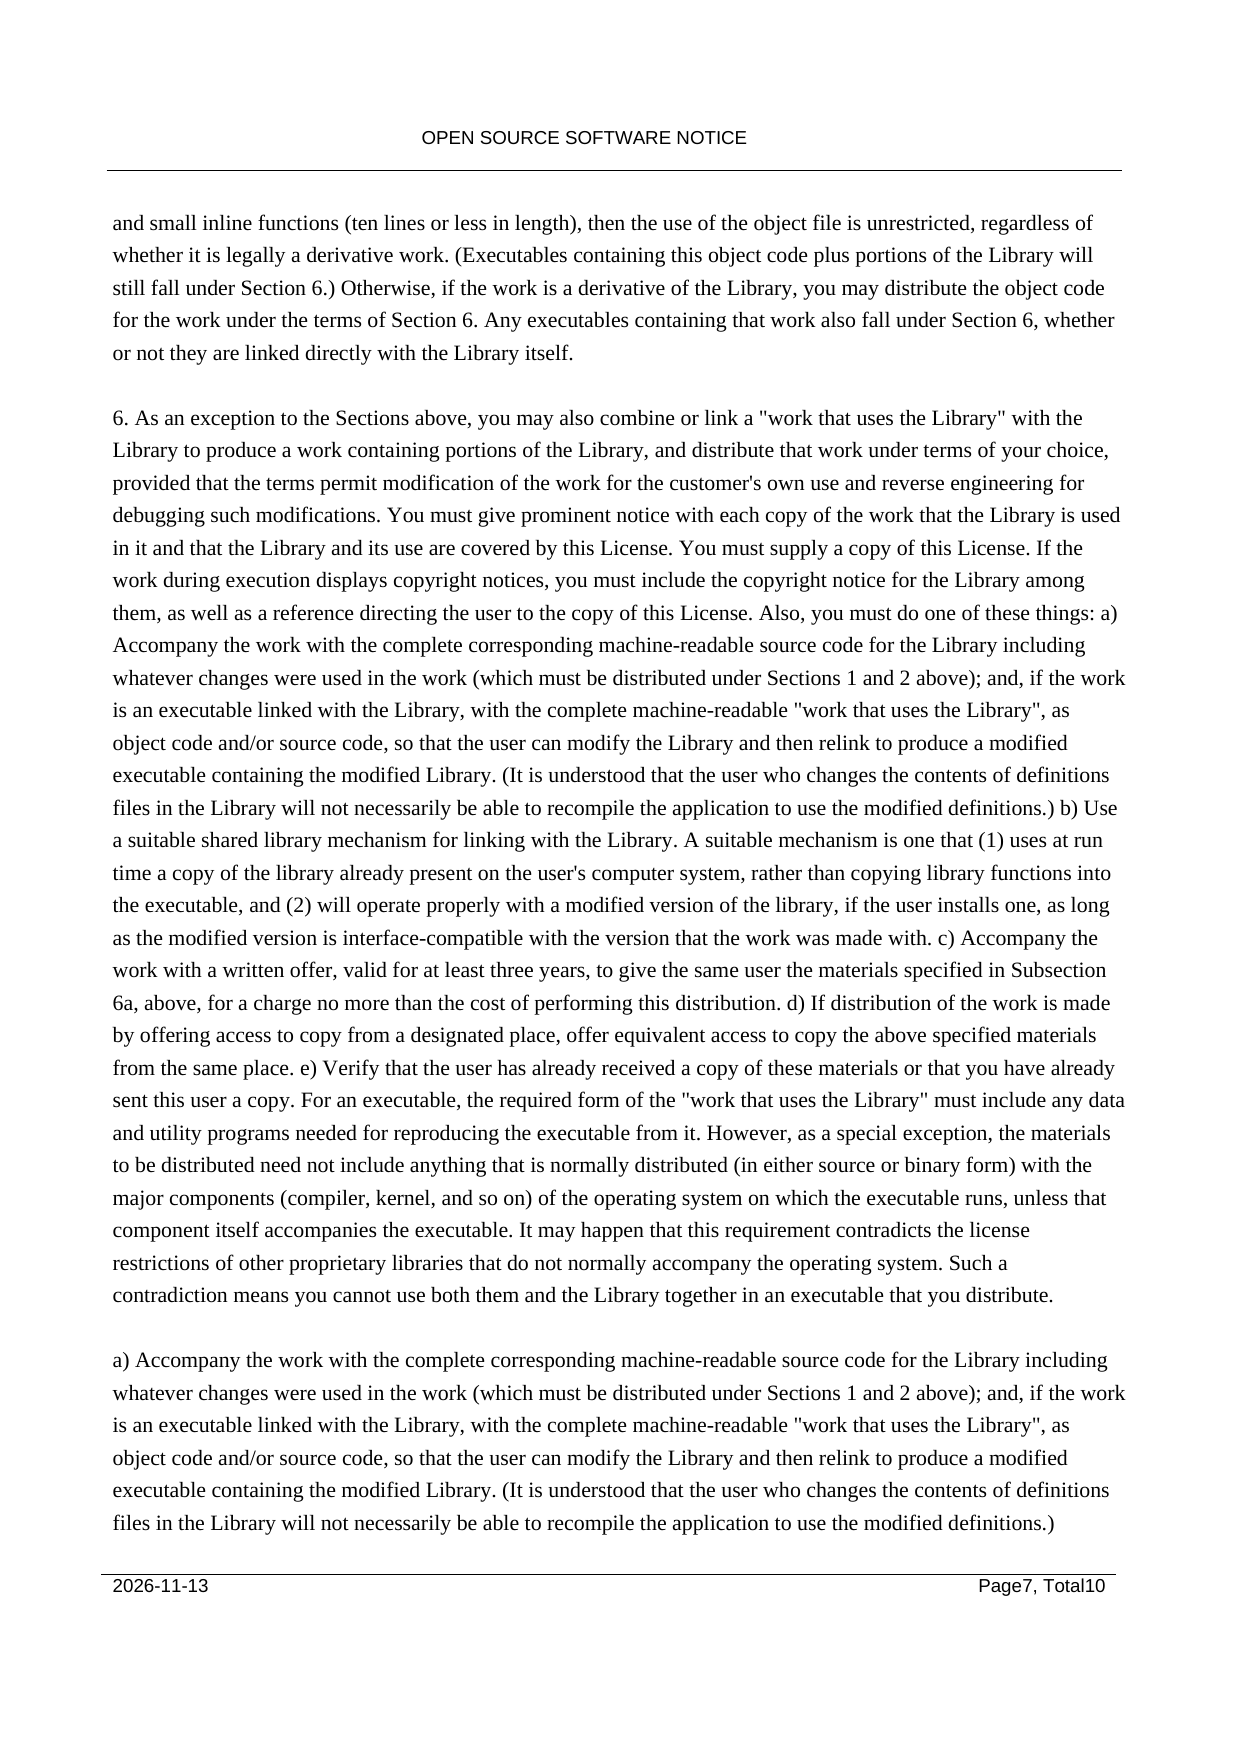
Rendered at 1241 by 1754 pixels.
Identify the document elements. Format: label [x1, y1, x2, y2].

text [112, 206, 1128, 1539]
